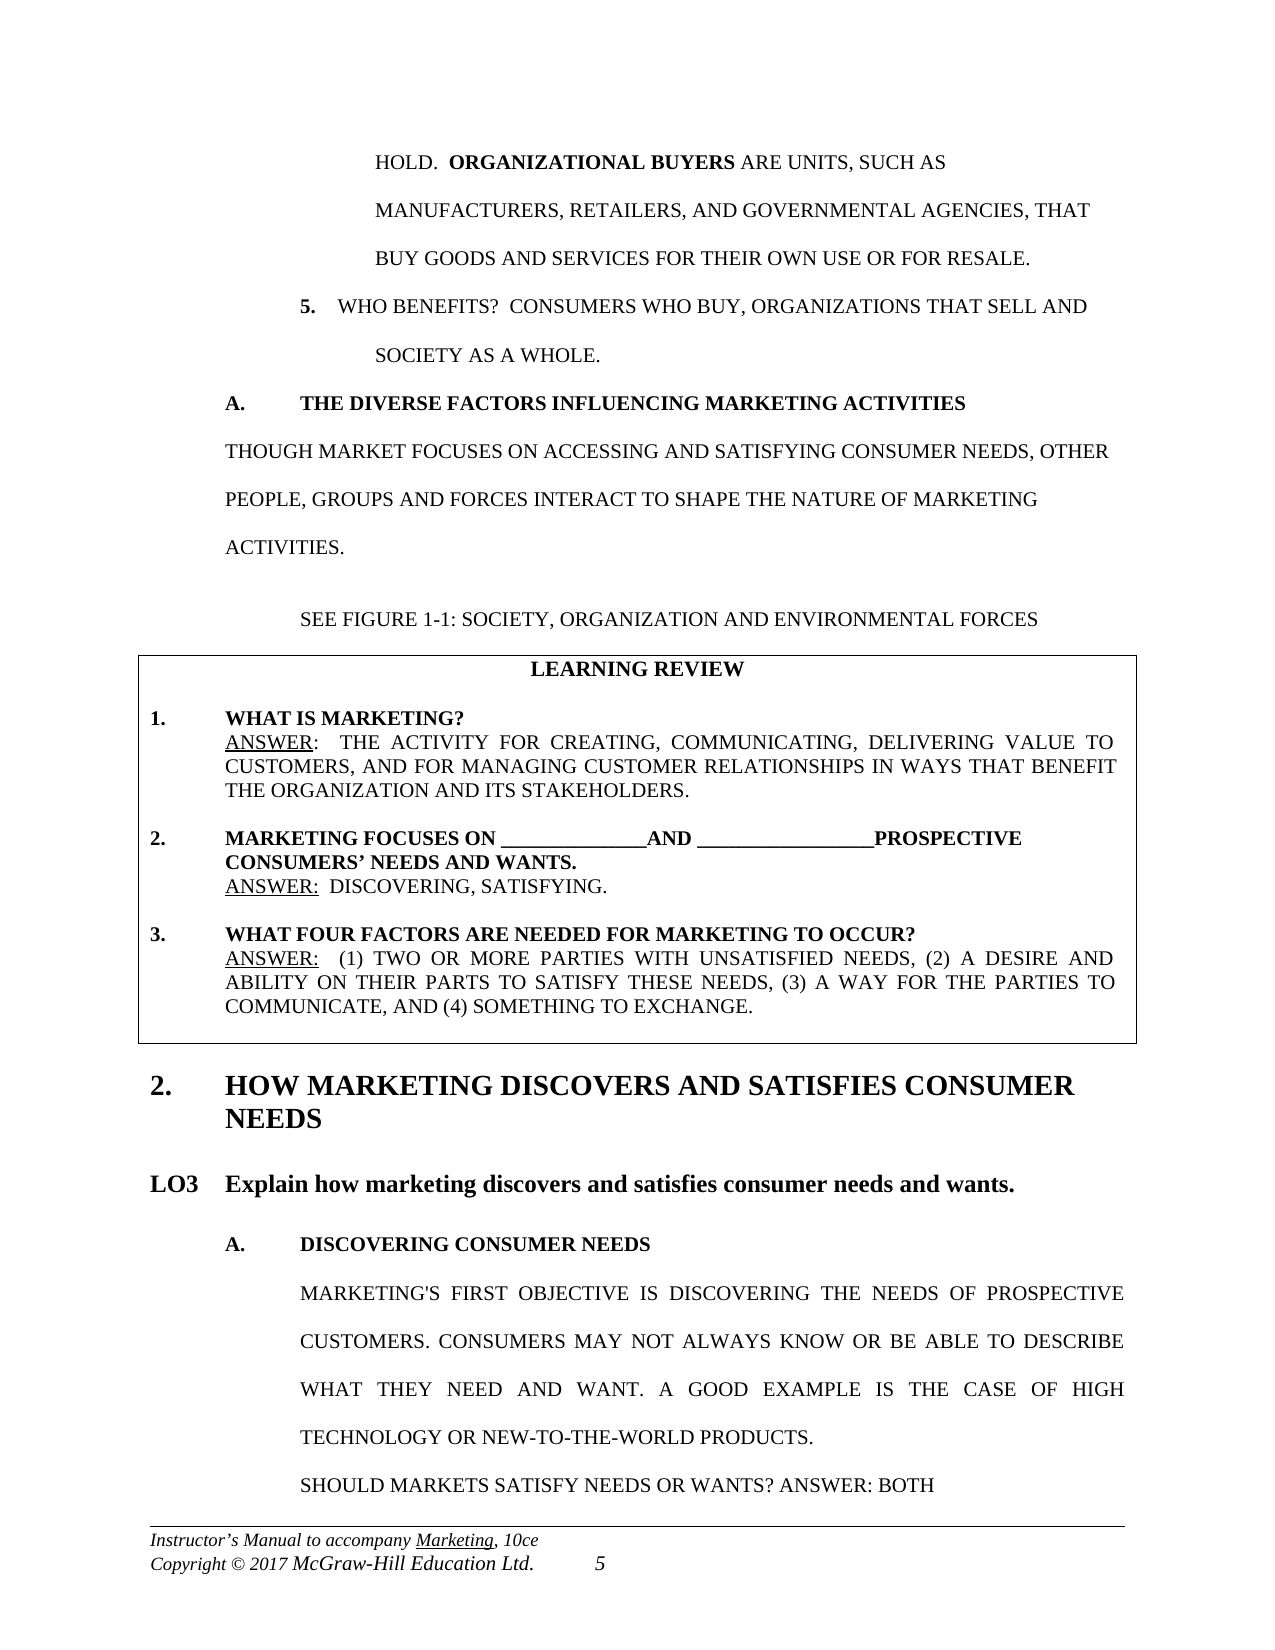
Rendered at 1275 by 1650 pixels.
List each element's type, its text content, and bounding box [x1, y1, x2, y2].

text LO3 Explain how marketing discovers and satisfies consumer needs and wants. [150, 1169, 1125, 1198]
text A. THE DIVERSE FACTORS INFLUENCING MARKETING ACTIVITIES [225, 391, 1125, 415]
text A. DISCOVERING CONSUMER NEEDS [150, 1232, 1125, 1256]
list WHO BENEFITS? CONSUMERS WHO BUY, ORGANIZATIONS THAT SELL AND SOCIETY AS A WHOLE. [300, 294, 1125, 367]
text SEE FIGURE 1-1: SOCIETY, ORGANIZATION AND ENVIRONMENTAL FORCES [225, 607, 1125, 631]
table_header LEARNING REVIEW 1. WHAT IS MARKETING? ANSWER: THE ACTIVITY FOR CREATING, COMMUNICATING, DELIVERING VALUE TO CUSTOMERS, AND FOR MANAGING CUSTOMER THAT BENEFIT THE ORGANIZATION AND ITS STAKEHOLDERS. 2. MARKETING FOCUSES ON ______________AND _________________PROSPECTIVE CONSUMERS’ NEEDS AND WANTS. ANSWER: DISCOVERING, SATISFYING. 3. WHAT FOUR FACTORS ARE NEEDED FOR MARKETING TO OCCUR? ANSWER: (1) TWO OR MORE PARTIES WITH UNSATISFIED NEEDS, (2) A DESIRE AND ABILITY ON THEIR PARTS TO SATISFY THESE NEEDS, THE PARTIES TO COMMUNICATE, AND (4) SOMETHING TO EXCHANGE. [139, 656, 1136, 1042]
text SHOULD MARKETS SATISFY NEEDS OR WANTS? ANSWER: BOTH [300, 1473, 1125, 1497]
text THOUGH MARKET FOCUSES ON ACCESSING AND SATISFYING CONSUMER NEEDS, OTHER PEOPLE, GROUPS AND FORCES INTERACT TO SHAPE THE NATURE OF MARKETING ACTIVITIES. [225, 439, 1125, 559]
list HOW MARKETING DISCOVERS AND SATISFIES CONSUMER NEEDS [150, 1068, 1125, 1135]
text MARKETING'S FIRST OBJECTIVE IS DISCOVERING THE NEEDS OF PROSPECTIVE CUSTOMERS. CONSUMERS MAY NOT ALWAYS KNOW OR BE ABLE TO DESCRIBE WHAT THEY NEED AND WANT. A GOOD EXAMPLE IS THE CASE OF HIGH TECHNOLOGY OR NEW-TO-THE-WORLD PRODUCTS. [300, 1281, 1125, 1449]
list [300, 150, 1125, 270]
